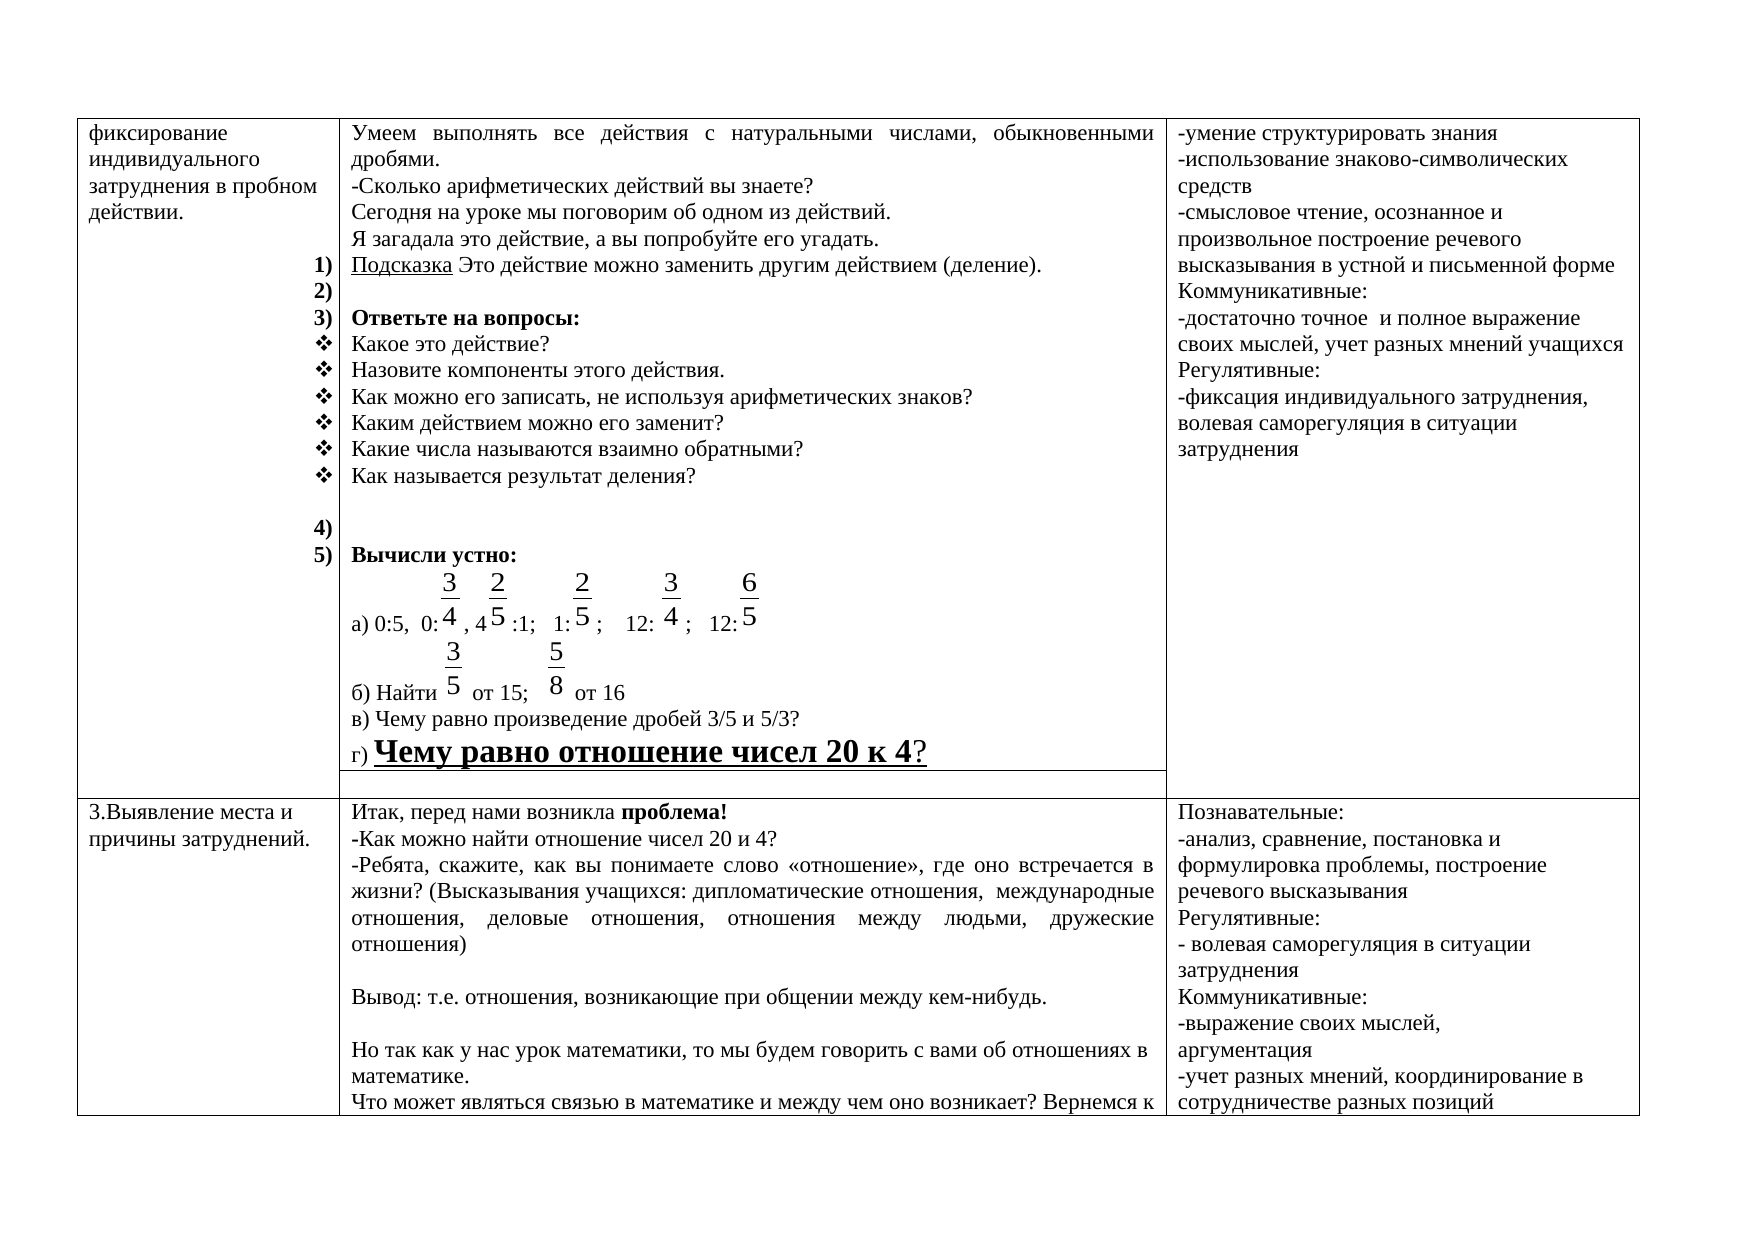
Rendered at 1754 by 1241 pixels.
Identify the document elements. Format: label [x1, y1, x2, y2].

table_cell [340, 119, 1166, 770]
table_cell [78, 799, 339, 1115]
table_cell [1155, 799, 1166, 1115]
table_cell [340, 771, 351, 797]
table_cell [1167, 799, 1639, 1115]
table_cell [1167, 119, 1639, 797]
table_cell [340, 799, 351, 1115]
table_cell [78, 119, 339, 797]
table_cell [1155, 771, 1166, 797]
